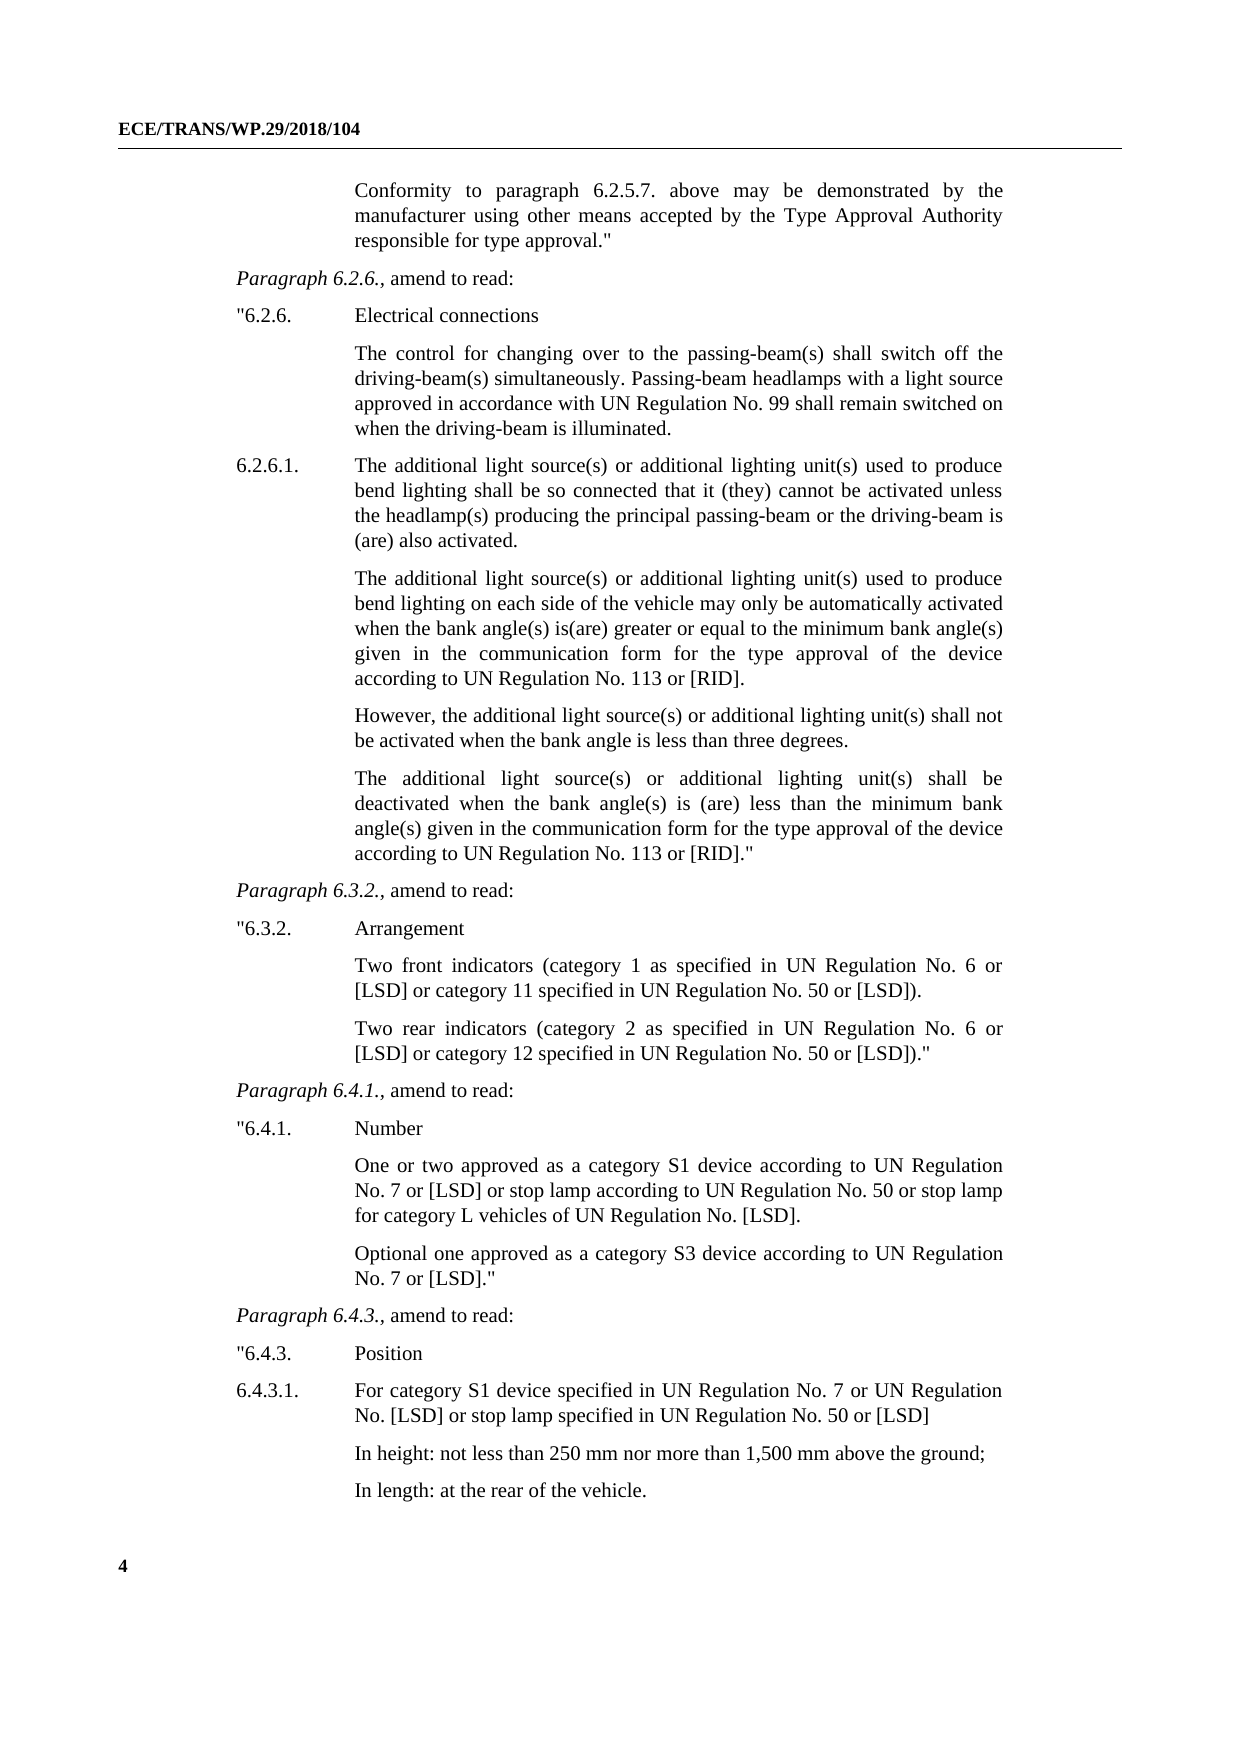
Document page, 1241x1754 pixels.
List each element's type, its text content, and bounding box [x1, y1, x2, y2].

text Paragraph 6.4.1., amend to read: [236, 1077, 1004, 1102]
text "6.2.6. Electrical connections [236, 302, 1004, 327]
text Conformity to paragraph 6.2.5.7. above may be demonstrated by the manufacturer using other means accepted by the Type Approval Authority responsible for type approval." [354, 177, 1004, 252]
text Two front indicators (category 1 as specified in UN Regulation No. 6 or [LSD] or category 11 specified in UN Regulation No. 50 or [LSD]). [354, 952, 1004, 1002]
text Paragraph 6.3.2., amend to read: [236, 877, 1004, 902]
text One or two approved as a category S1 device according to UN Regulation No. 7 or [LSD] or stop lamp according to UN Regulation No. 50 or stop lamp for category L vehicles of UN Regulation No. [LSD]. [354, 1152, 1004, 1227]
text "6.4.1. Number [236, 1115, 1004, 1140]
text Optional one approved as a category S3 device according to UN Regulation No. 7 or [LSD]." [354, 1240, 1004, 1290]
text The additional light source(s) or additional lighting unit(s) used to produce bend lighting on each side of the vehicle may only be automatically activated when the bank angle(s) is(are) greater or equal to the minimum bank angle(s) given in the communication form for the type approval of the device according to UN Regulation No. 113 or [RID]. [354, 565, 1004, 690]
text In length: at the rear of the vehicle. [354, 1477, 1004, 1502]
text However, the additional light source(s) or additional lighting unit(s) shall not be activated when the bank angle is less than three degrees. [354, 702, 1004, 752]
text Two rear indicators (category 2 as specified in UN Regulation No. 6 or [LSD] or category 12 specified in UN Regulation No. 50 or [LSD])." [354, 1015, 1004, 1065]
text The control for changing over to the passing-beam(s) shall switch off the driving-beam(s) simultaneously. Passing-beam headlamps with a light source approved in accordance with UN Regulation No. 99 shall remain switched on when the driving-beam is illuminated. [354, 340, 1004, 440]
text The additional light source(s) or additional lighting unit(s) shall be deactivated when the bank angle(s) is (are) less than the minimum bank angle(s) given in the communication form for the type approval of the device according to UN Regulation No. 113 or [RID]." [354, 765, 1004, 865]
text Paragraph 6.4.3., amend to read: [236, 1302, 1004, 1327]
text In height: not less than 250 mm nor more than 1,500 mm above the ground; [354, 1440, 1004, 1465]
text "6.4.3. Position [236, 1340, 1004, 1365]
text 6.4.3.1. For category S1 device specified in UN Regulation No. 7 or UN Regulation No. [LSD] or stop lamp specified in UN Regulation No. 50 or [LSD] [236, 1377, 1004, 1427]
text "6.3.2. Arrangement [236, 915, 1004, 940]
text Paragraph 6.2.6., amend to read: [236, 265, 1004, 290]
text 6.2.6.1. The additional light source(s) or additional lighting unit(s) used to produce bend lighting shall be so connected that it (they) cannot be activated unless the headlamp(s) producing the principal passing-beam or the driving-beam is (are) also activated. [236, 452, 1004, 552]
